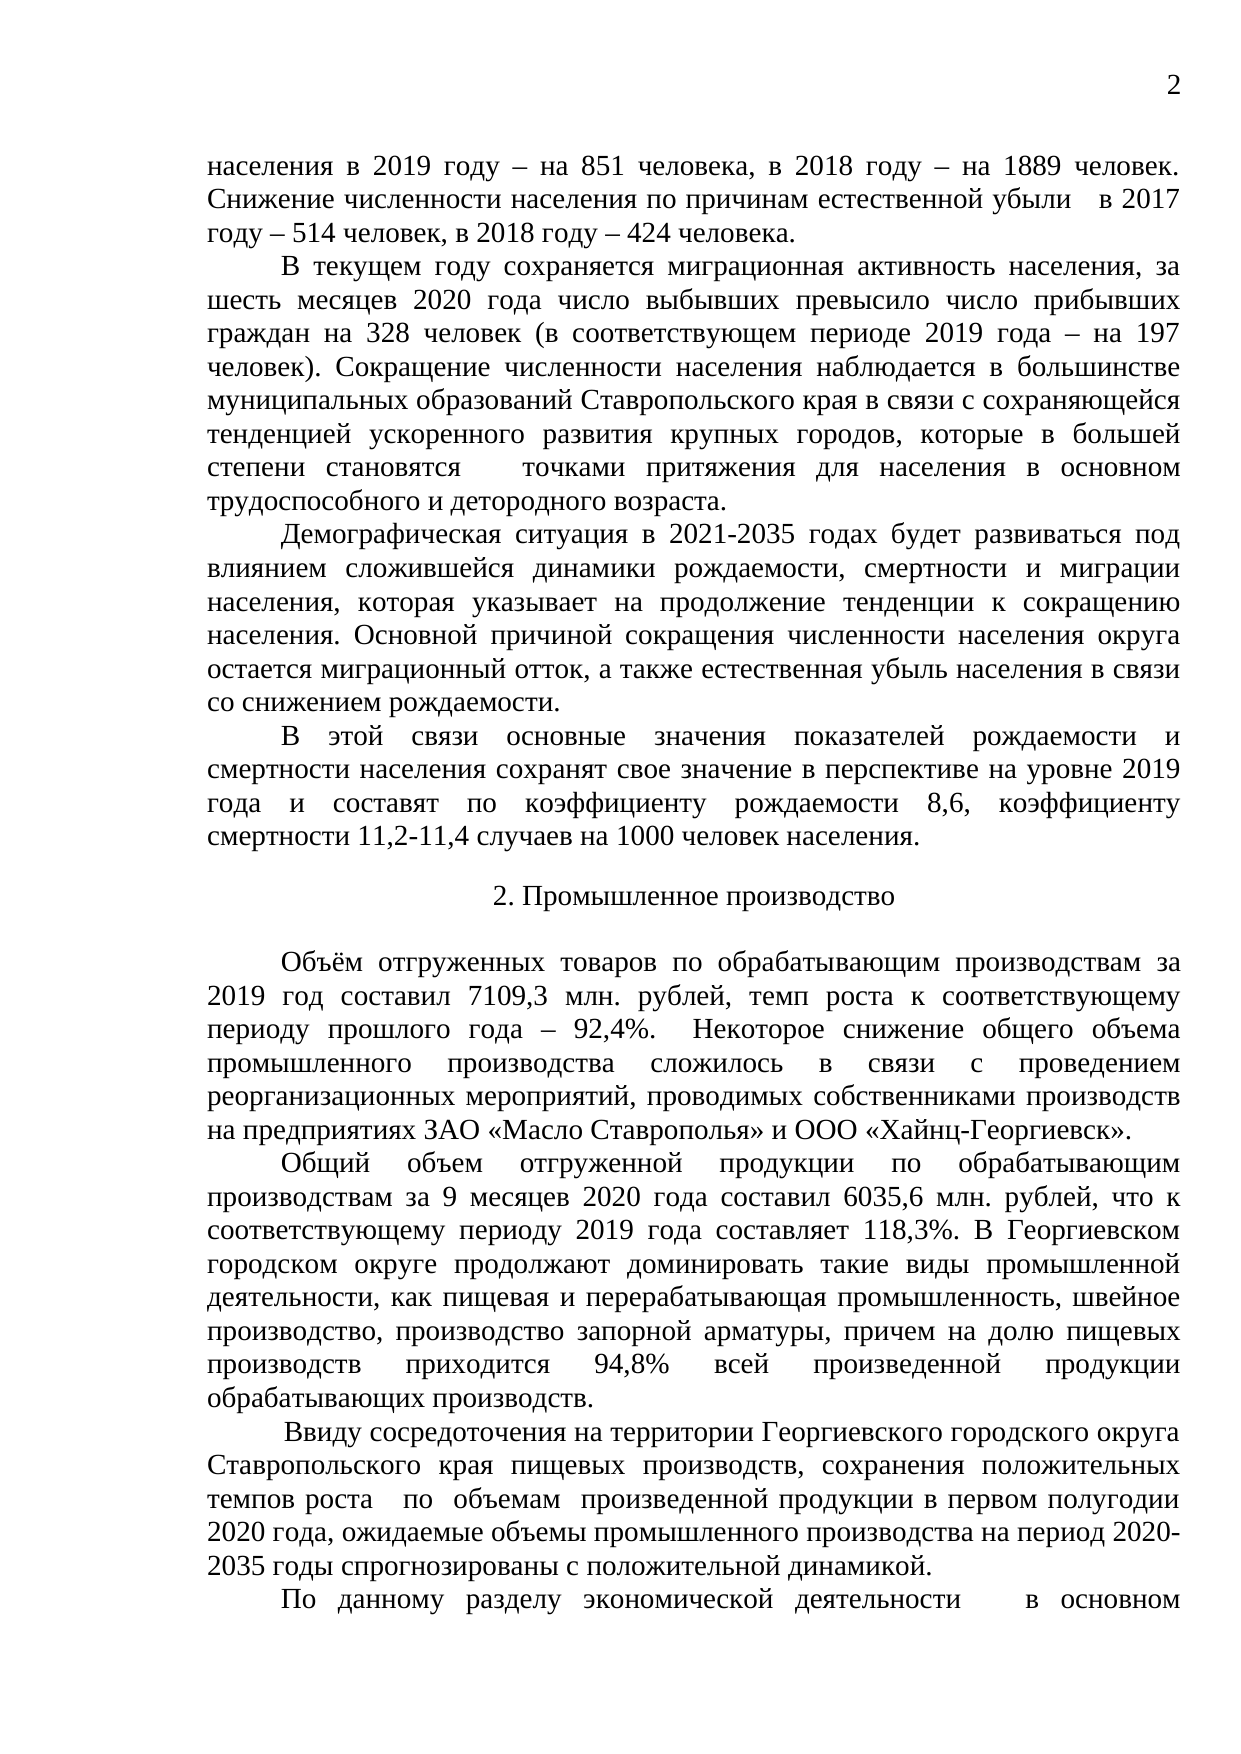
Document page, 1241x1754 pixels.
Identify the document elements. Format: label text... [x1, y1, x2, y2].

text В текущем году сохраняется миграционная активность населения, за шесть месяцев 2020 года число выбывших превысило число прибывших граждан на 328 человек (в соответствующем периоде 2019 года – на 197 человек). Сокращение численности населения наблюдается в большинстве муниципальных образований Ставропольского края в связи с сохраняющейся тенденцией ускоренного развития крупных городов, которые в большей степени становятся точками притяжения для населения в основном трудоспособного и детородного возраста. [207, 248, 1181, 517]
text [207, 1581, 1181, 1615]
text Общий объем отгруженной продукции по обрабатывающим производствам за 9 месяцев 2020 года составил 6035,6 млн. рублей, что к соответствующему периоду 2019 года составляет 118,3%. В Георгиевском городском округе продолжают доминировать такие виды промышленной деятельности, как пищевая и перерабатывающая промышленность, швейное производство, производство запорной арматуры, причем на долю пищевых производств приходится 94,8% всей произведенной продукции обрабатывающих производств. Ввиду сосредоточения на территории Георгиевского городского округа Ставропольского края пищевых производств, сохранения положительных темпов роста по объемам произведенной продукции в первом полугодии 2020 года, ожидаемые объемы промышленного производства на период 2020-2035 годы спрогнозированы с положительной динамикой. [207, 1145, 1181, 1581]
text 2. Промышленное производство [207, 886, 1181, 911]
text Демографическая ситуация в 2021-2035 годах будет развиваться под влиянием сложившейся динамики рождаемости, смертности и миграции населения, которая указывает на продолжение тенденции к сокращению населения. Основной причиной сокращения численности населения округа остается миграционный отток, а также естественная убыль населения в связи со снижением рождаемости. [207, 517, 1181, 718]
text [207, 148, 1181, 248]
text Объём отгруженных товаров по обрабатывающим производствам за 2019 год составил 7109,3 млн. рублей, темп роста к соответствующему периоду прошлого года – 92,4%. Некоторое снижение общего объема промышленного производства сложилось в связи с проведением реорганизационных мероприятий, проводимых собственниками производств на предприятиях ЗАО «Масло Ставрополья» и ООО «Хайнц-Георгиевск». [207, 944, 1181, 1145]
text В этой связи основные значения показателей рождаемости и смертности населения сохранят свое значение в перспективе на уровне 2019 года и составят по коэффициенту рождаемости 8,6, коэффициенту смертности 11,2-11,4 случаев на 1000 человек населения. [207, 718, 1181, 852]
